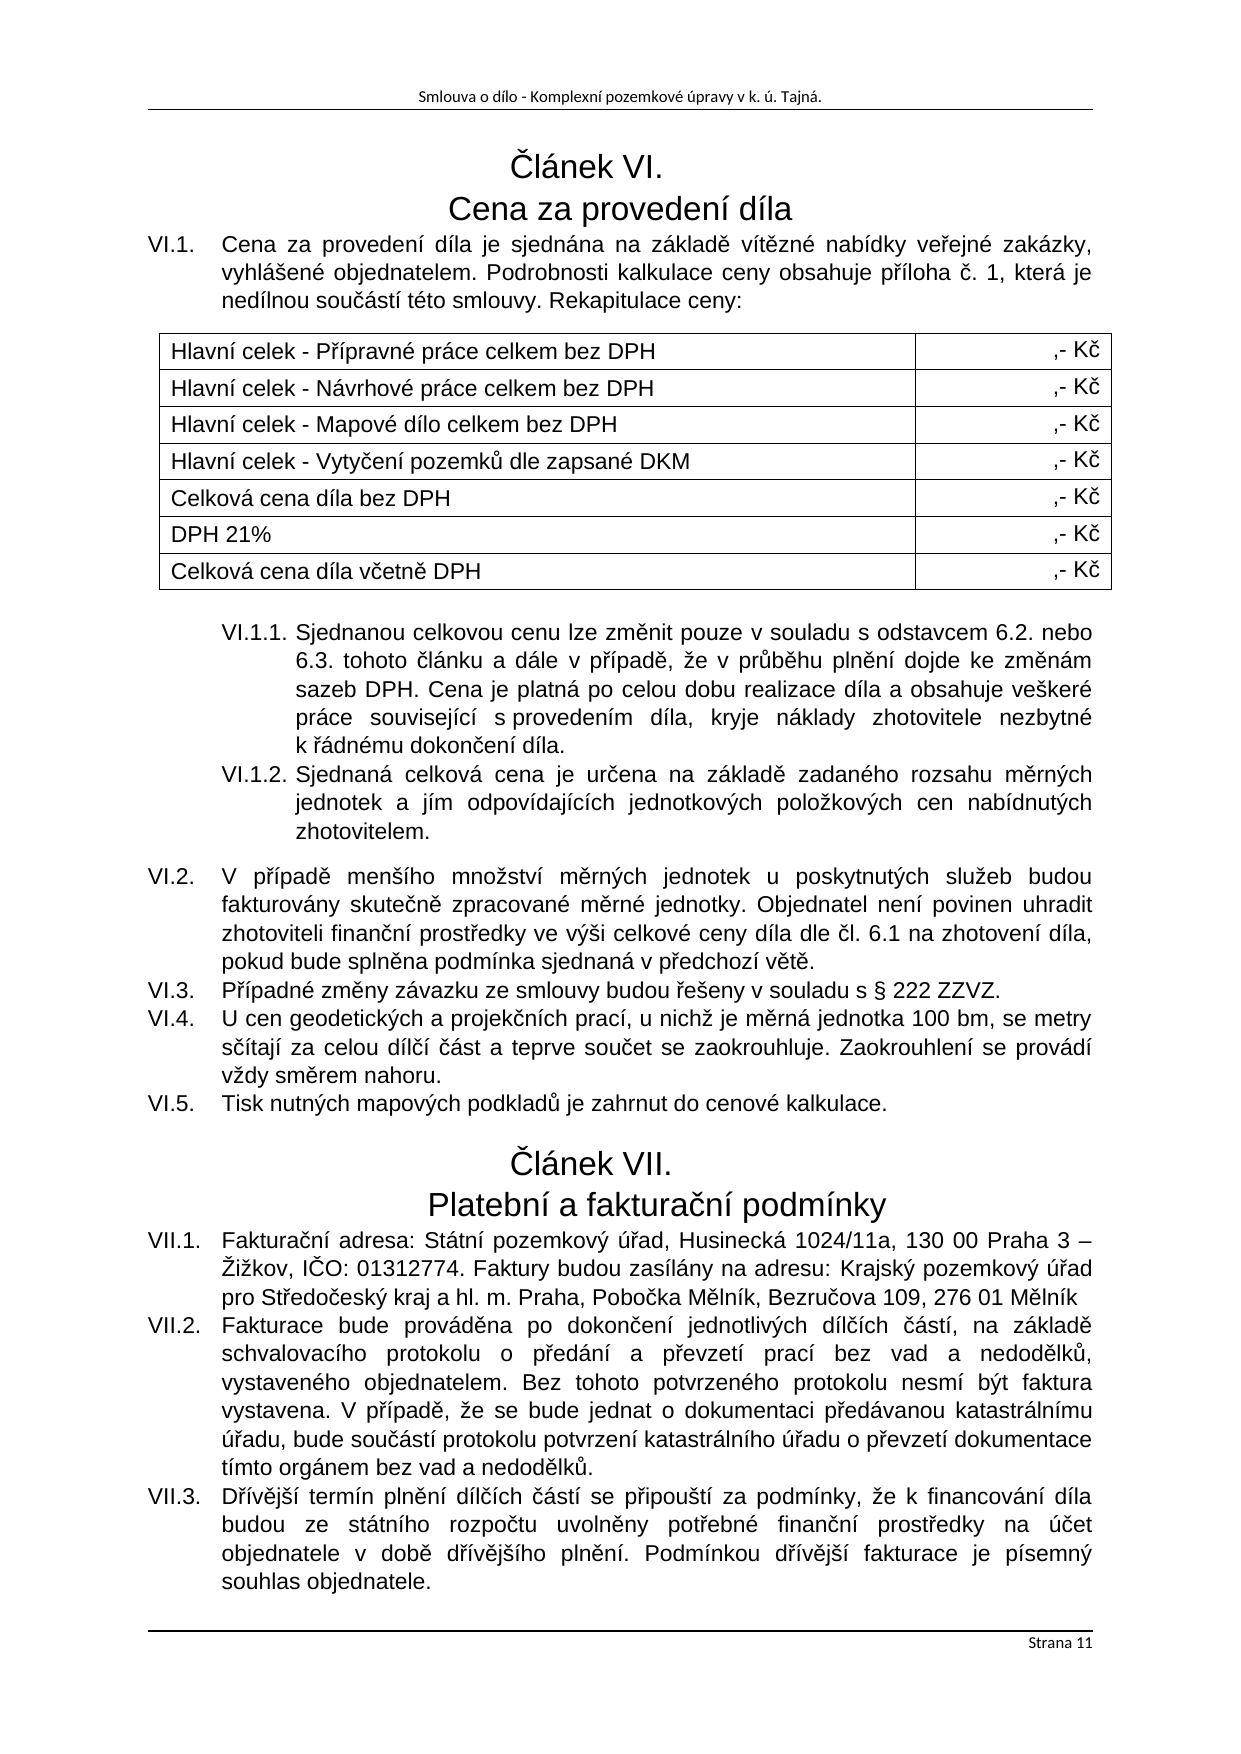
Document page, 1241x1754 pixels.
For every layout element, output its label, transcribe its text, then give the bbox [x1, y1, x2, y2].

table_cell Hlavní celek - Mapové dílo celkem bez DPH [160, 407, 915, 442]
table_cell Celková cena díla včetně DPH [160, 554, 915, 589]
list Tisk nutných mapových podkladů je zahrnut do cenové kalkulace. [148, 1090, 1093, 1117]
list V případě menšího množství měrných jednotek u poskytnutých služeb budou fakturovány skutečně zpracované měrné jednotky. Objednatel není povinen uhradit zhotoviteli finanční prostředky ve výši celkové ceny díla dle čl. 6.1 na zhotovení díla, pokud bude splněna podmínka sjednaná v předchozí větě. [148, 863, 1093, 974]
table_header Hlavní celek - Přípravné práce celkem bez DPH [160, 334, 915, 369]
list U cen geodetických a projekčních prací, u nichž je měrná jednotka 100 bm, se metry sčítají za celou dílčí část a teprve součet se zaokrouhluje. Zaokrouhlení se provádí vždy směrem nahoru. [148, 1005, 1093, 1088]
table_cell ,- Kč [916, 444, 1111, 479]
text Sjednaná celková cena je určena na základě zadaného rozsahu měrných jednotek a jím odpovídajících jednotkových položkových cen nabídnutých zhotovitelem. [221, 761, 1093, 844]
list Případné změny závazku ze smlouvy budou řešeny v souladu s § 222 ZZVZ. [148, 977, 1093, 1003]
table_cell ,- Kč [916, 370, 1111, 406]
list Dřívější termín plnění dílčích částí se připouští za podmínky, že k financování díla budou ze státního rozpočtu uvolněny potřebné finanční prostředky na účet objednatele v době dřívějšího plnění. Podmínkou dřívější fakturace je písemný souhlas objednatele. [148, 1483, 1093, 1594]
table_cell Celková cena díla bez DPH [160, 480, 915, 516]
subtitle Platební a fakturační podmínky [148, 1144, 1093, 1224]
table_cell Hlavní celek - Vytyčení pozemků dle zapsané DKM [160, 444, 915, 479]
table_cell ,- Kč [916, 407, 1111, 442]
table_cell ,- Kč [916, 554, 1111, 589]
list Fakturační adresa: Státní pozemkový úřad, Husinecká 1024/11a, 130 00 Praha 3 – Žižkov, IČO: 01312774. Faktury budou zasílány na adresu: Krajský pozemkový úřad pro Středočeský kraj a hl. m. Praha, Pobočka Mělník, Bezručova 109, 276 01 Mělník [148, 1227, 1093, 1310]
list Cena za provedení díla je sjednána na základě vítězné nabídky veřejné zakázky, vyhlášené objednatelem. Podrobnosti kalkulace ceny obsahuje příloha č. 1, která je nedílnou součástí této smlouvy. Rekapitulace ceny: [148, 231, 1093, 314]
text Sjednanou celkovou cenu lze změnit pouze v souladu s odstavcem 6.2. nebo 6.3. tohoto článku a dále v případě, že v průběhu plnění dojde ke změnám sazeb DPH. Cena je platná po celou dobu realizace díla a obsahuje veškeré práce související s provedením díla, kryje náklady zhotovitele nezbytné k řádnému dokončení díla. [221, 619, 1093, 759]
table_cell Hlavní celek - Návrhové práce celkem bez DPH [160, 370, 915, 406]
table_cell ,- Kč [916, 480, 1111, 516]
list Fakturace bude prováděna po dokončení jednotlivých dílčích částí, na základě schvalovacího protokolu o předání a převzetí prací bez vad a nedodělků, vystaveného objednatelem. Bez tohoto potvrzeného protokolu nesmí být faktura vystavena. V případě, že se bude jednat o dokumentaci předávanou katastrálnímu úřadu, bude součástí protokolu potvrzení katastrálního úřadu o převzetí dokumentace tímto orgánem bez vad a nedodělků. [148, 1312, 1093, 1481]
table_cell DPH 21% [160, 517, 915, 552]
subtitle Cena za provedení díla [148, 148, 1093, 227]
table_header ,- Kč [916, 334, 1111, 369]
table_cell ,- Kč [916, 517, 1111, 552]
